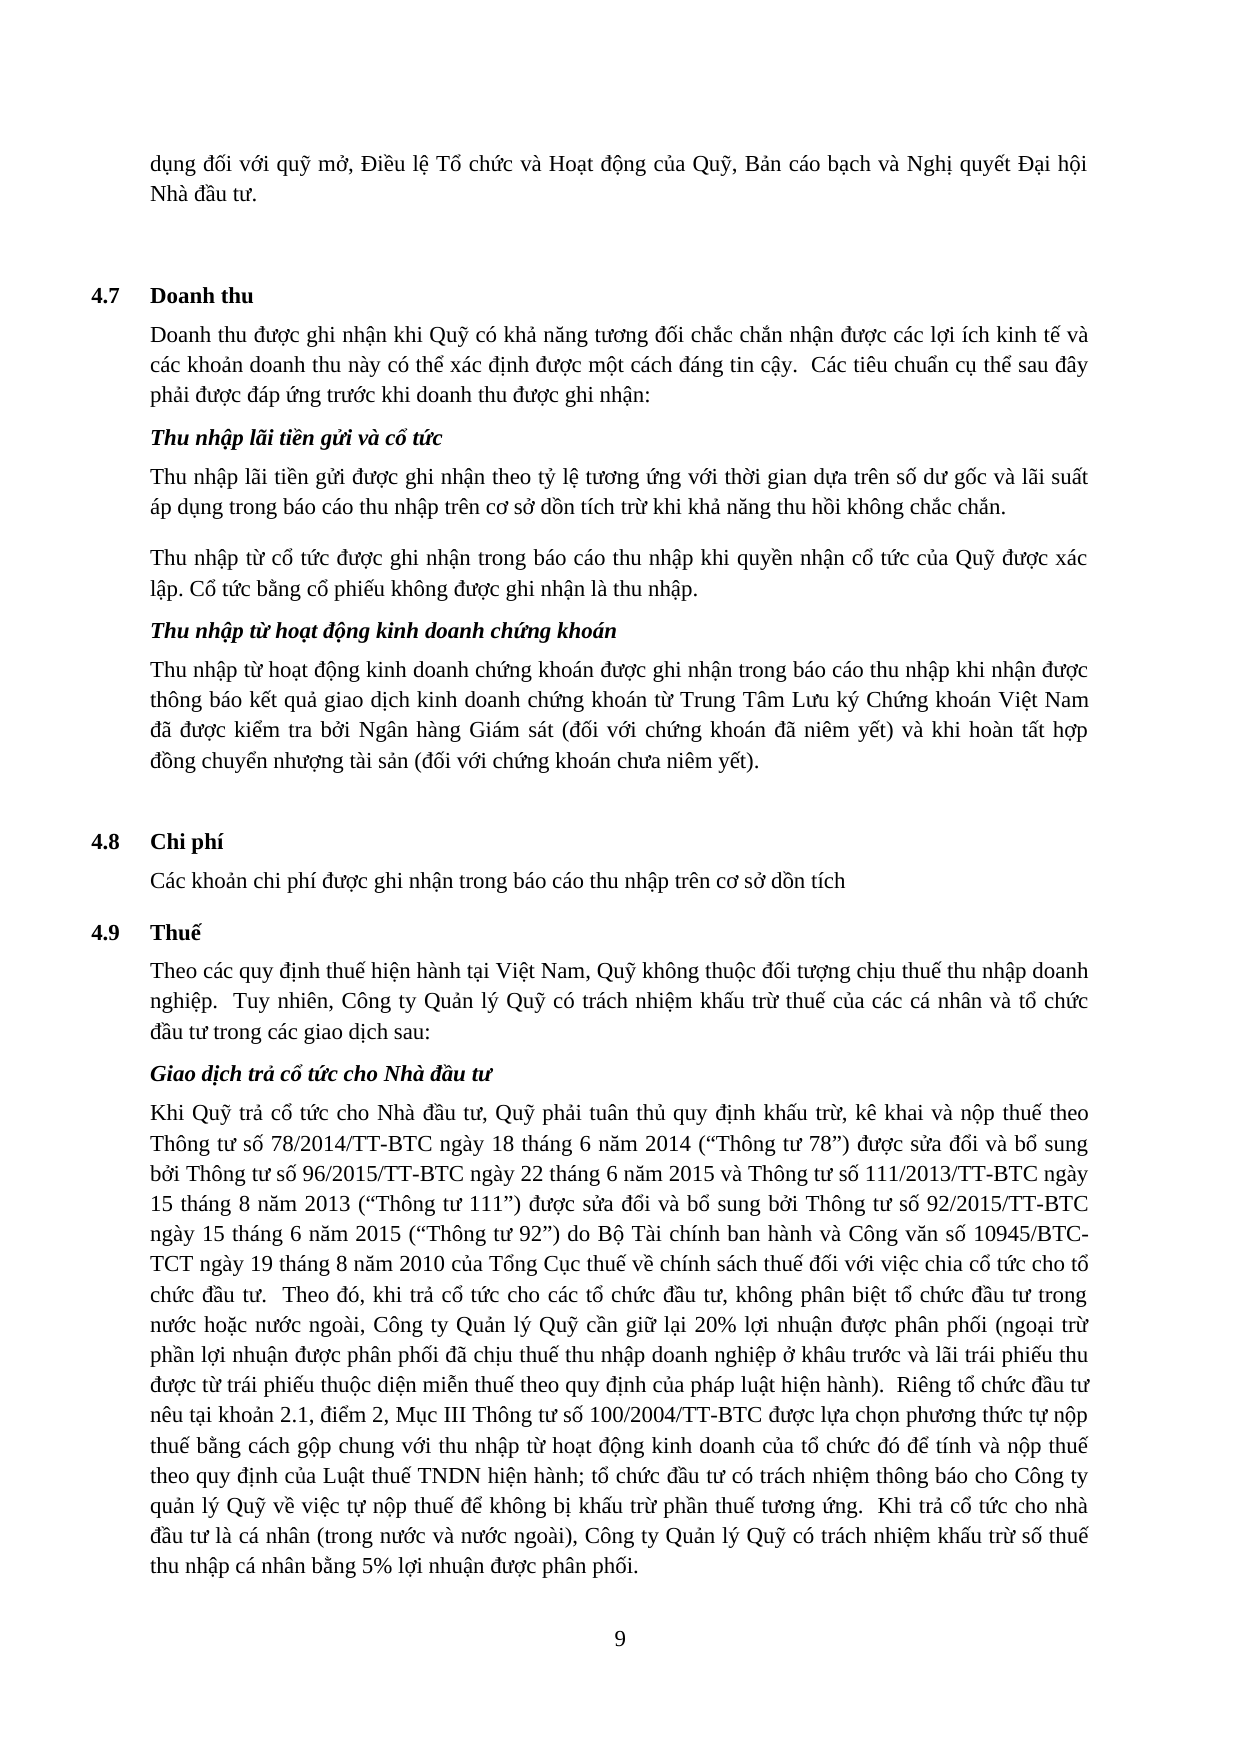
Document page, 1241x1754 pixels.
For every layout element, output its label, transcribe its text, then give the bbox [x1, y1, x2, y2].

text Các khoản chi phí được ghi nhận trong báo cáo thu nhập trên cơ sở dồn tích [150, 867, 1090, 893]
text Thu nhập từ hoạt động kinh doanh chứng khoán [150, 617, 1090, 644]
text Thu nhập từ cổ tức được ghi nhận trong báo cáo thu nhập khi quyền nhận cổ tức của Quỹ được xác lập. Cổ tức bằng cổ phiếu không được ghi nhận là thu nhập. [150, 544, 1090, 601]
text Doanh thu được ghi nhận khi Quỹ có khả năng tương đối chắc chắn nhận được các lợi ích kinh tế và các khoản doanh thu này có thể xác định được một cách đáng tin cậy. Các tiêu chuẩn cụ thể sau đây phải được đáp ứng trước khi doanh thu được ghi nhận: [150, 321, 1090, 408]
text Thu nhập lãi tiền gửi và cổ tức [150, 424, 1090, 451]
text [150, 150, 1090, 207]
text Khi Quỹ trả cổ tức cho Nhà đầu tư, Quỹ phải tuân thủ quy định khấu trừ, kê khai và nộp thuế theo Thông tư số 78/2014/TT-BTC ngày 18 tháng 6 năm 2014 (“Thông tư 78”) được sửa đổi và bổ sung bởi Thông tư số 96/2015/TT-BTC ngày 22 tháng 6 năm 2015 và Thông tư số 111/2013/TT-BTC ngày 15 tháng 8 năm 2013 (“Thông tư 111”) được sửa đổi và bổ sung bởi Thông tư số 92/2015/TT-BTC ngày 15 tháng 6 năm 2015 (“Thông tư 92”) do Bộ Tài chính ban hành và Công văn số 10945/BTC-TCT ngày 19 tháng 8 năm 2010 của Tổng Cục thuế về chính sách thuế đối với việc chia cổ tức cho tổ chức đầu tư. Theo đó, khi trả cổ tức cho các tổ chức đầu tư, không phân biệt tổ chức đầu tư trong nước hoặc nước ngoài, Công ty Quản lý Quỹ cần giữ lại 20% lợi nhuận được phân phối (ngoại trừ phần lợi nhuận được phân phối đã chịu thuế thu nhập doanh nghiệp ở khâu trước và lãi trái phiếu thu được từ trái phiếu thuộc diện miễn thuế theo quy định của pháp luật hiện hành). Riêng tổ chức đầu tư nêu tại khoản 2.1, điểm 2, Mục III Thông tư số 100/2004/TT-BTC được lựa chọn phương thức tự nộp thuế bằng cách gộp chung với thu nhập từ hoạt động kinh doanh của tổ chức đó để tính và nộp thuế theo quy định của Luật thuế TNDN hiện hành; tổ chức đầu tư có trách nhiệm thông báo cho Công ty quản lý Quỹ về việc tự nộp thuế để không bị khấu trừ phần thuế tương ứng. Khi trả cổ tức cho nhà đầu tư là cá nhân (trong nước và nước ngoài), Công ty Quản lý Quỹ có trách nhiệm khấu trừ số thuế thu nhập cá nhân bằng 5% lợi nhuận được phân phối. [150, 1099, 1090, 1579]
list Chi phí [91, 828, 1090, 855]
list Thuế [91, 918, 1090, 945]
list Doanh thu [91, 282, 1090, 309]
text Thu nhập từ hoạt động kinh doanh chứng khoán được ghi nhận trong báo cáo thu nhập khi nhận được thông báo kết quả giao dịch kinh doanh chứng khoán từ Trung Tâm Lưu ký Chứng khoán Việt Nam đã được kiểm tra bởi Ngân hàng Giám sát (đối với chứng khoán đã niêm yết) và khi hoàn tất hợp đồng chuyển nhượng tài sản (đối với chứng khoán chưa niêm yết). [150, 656, 1090, 773]
text Theo các quy định thuế hiện hành tại Việt Nam, Quỹ không thuộc đối tượng chịu thuế thu nhập doanh nghiệp. Tuy nhiên, Công ty Quản lý Quỹ có trách nhiệm khấu trừ thuế của các cá nhân và tổ chức đầu tư trong các giao dịch sau: [150, 957, 1090, 1044]
text Giao dịch trả cổ tức cho Nhà đầu tư [150, 1061, 1090, 1087]
text Thu nhập lãi tiền gửi được ghi nhận theo tỷ lệ tương ứng với thời gian dựa trên số dư gốc và lãi suất áp dụng trong báo cáo thu nhập trên cơ sở dồn tích trừ khi khả năng thu hồi không chắc chắn. [150, 463, 1090, 520]
